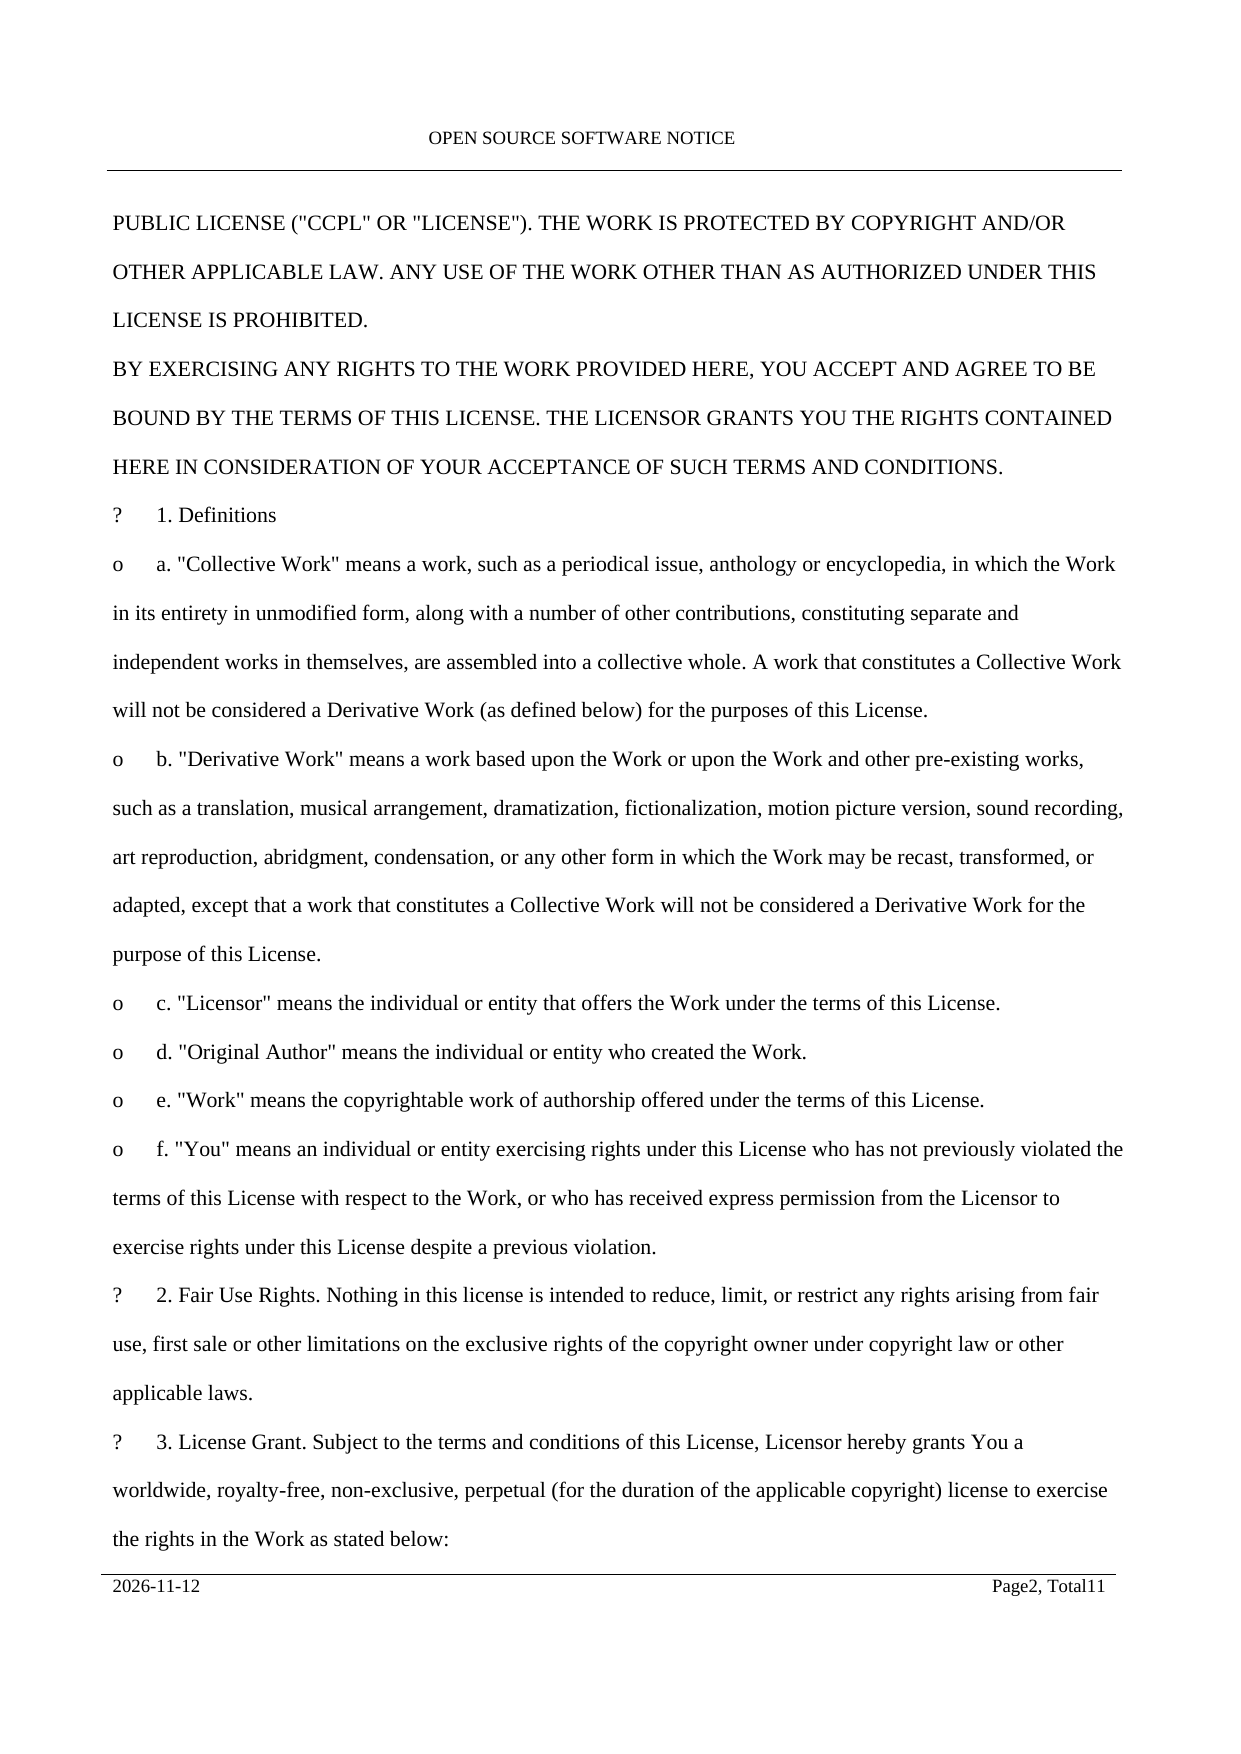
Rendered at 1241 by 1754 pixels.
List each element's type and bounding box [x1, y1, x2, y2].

text [112, 206, 1128, 1555]
